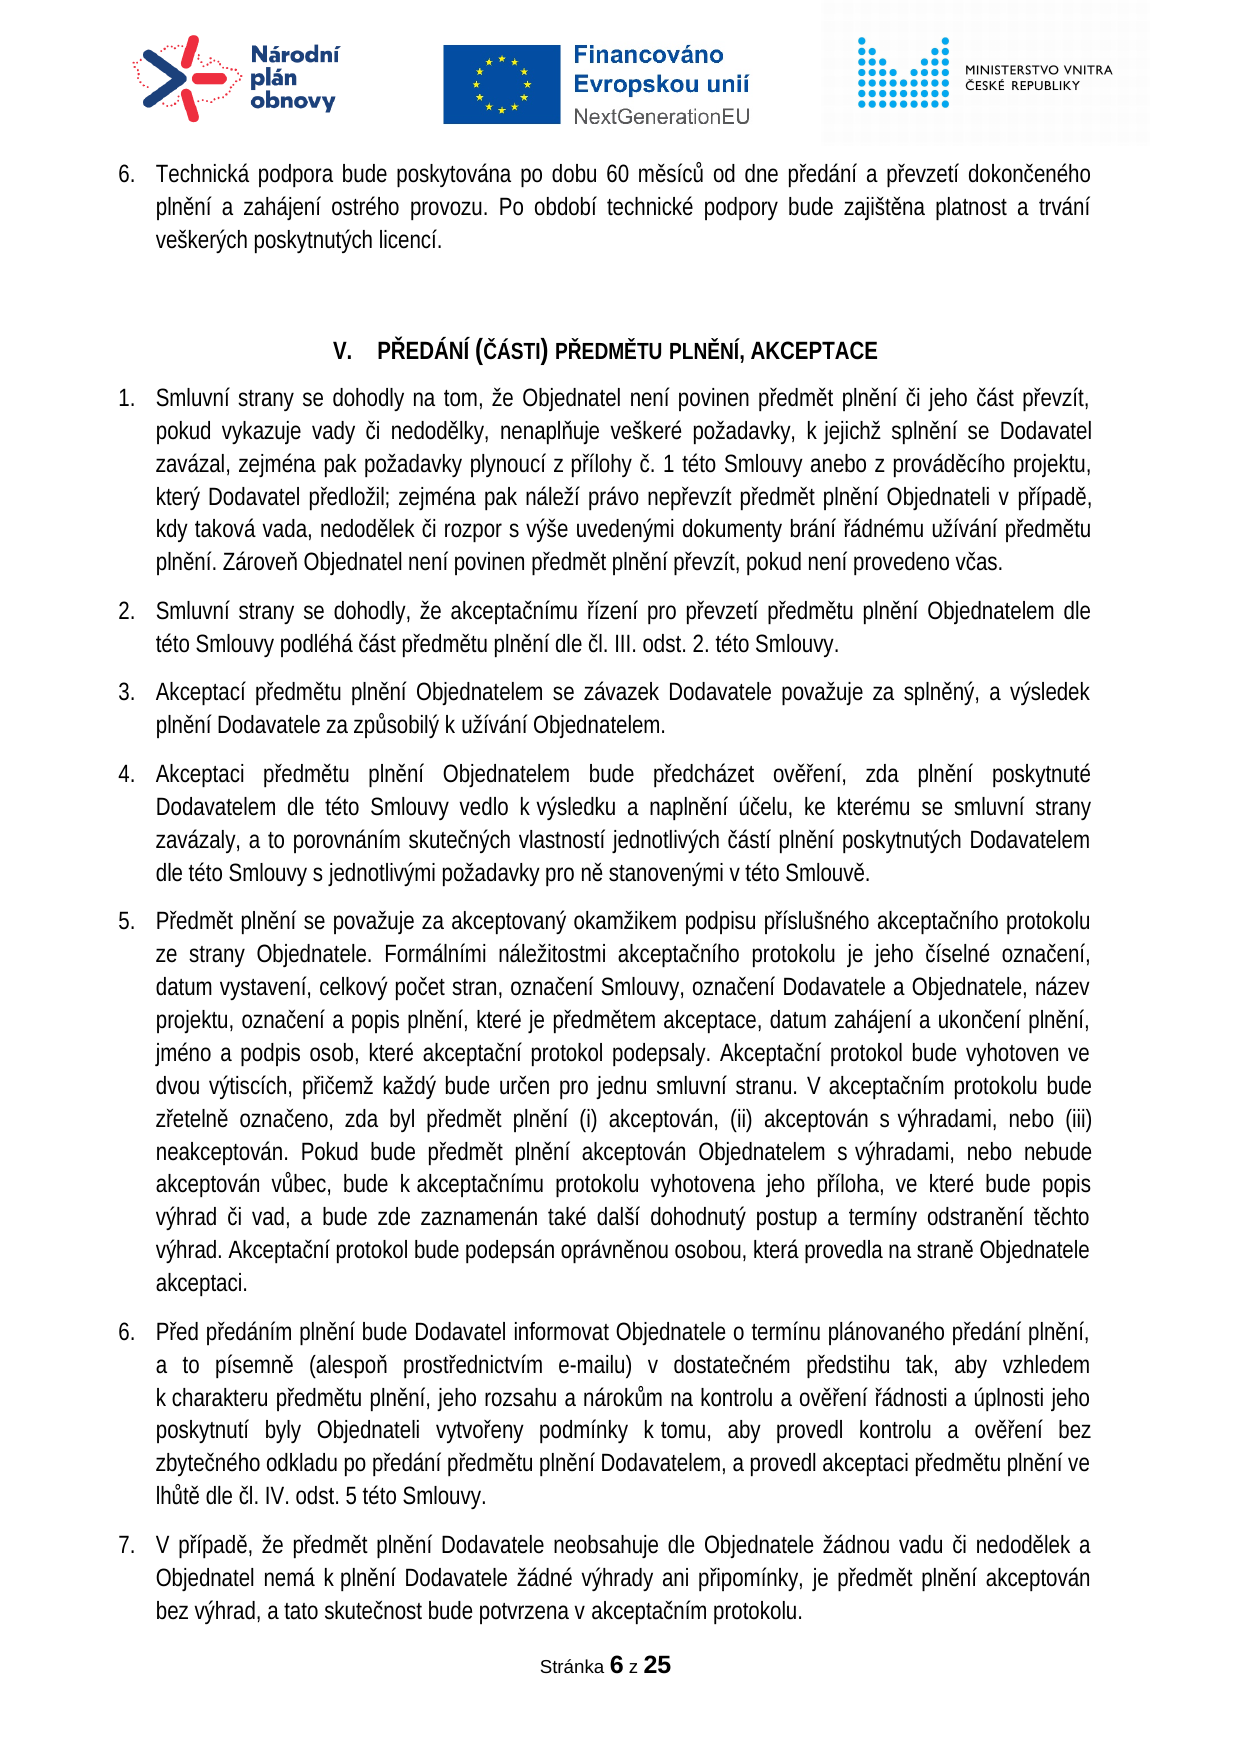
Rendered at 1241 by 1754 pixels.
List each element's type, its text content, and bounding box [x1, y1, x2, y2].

list Smluvní strany se dohodly na tom, že Objednatel není povinen předmět plnění či jeho část převzít, pokud vykazuje vady či nedodělky, nenaplňuje veškeré požadavky, k jejichž splnění se Dodavatel zavázal, zejména pak požadavky plynoucí z přílohy č. 1 této Smlouvy anebo z prováděcího projektu, který Dodavatel předložil; zejména pak náleží právo nepřevzít předmět plnění Objednateli v případě, kdy taková vada, nedodělek či rozpor s výše uvedenými dokumenty brání řádnému užívání předmětu plnění. Zároveň Objednatel není povinen předmět plnění převzít, pokud není provedeno včas. [118, 383, 1092, 576]
list Technická podpora bude poskytována po dobu 60 měsíců od dne předání a převzetí dokončeného plnění a zahájení ostrého provozu. Po období technické podpory bude zajištěna platnost a trvání veškerých poskytnutých licencí. [118, 159, 1092, 254]
list V případě, že předmět plnění Dodavatele neobsahuje dle Objednatele žádnou vadu či nedodělek a Objednatel nemá k plnění Dodavatele žádné výhrady ani připomínky, je předmět plnění akceptován bez výhrad, a tato skutečnost bude potvrzena v akceptačním protokolu. [118, 1530, 1092, 1624]
list Smluvní strany se dohodly, že akceptačnímu řízení pro převzetí předmětu plnění Objednatelem dle této Smlouvy podléhá část předmětu plnění dle čl. III. odst. 2. této Smlouvy. [118, 596, 1092, 657]
picture [820, 0, 1151, 146]
subtitle PŘEDÁNÍ (části) předmětu plnění, AKCEPTACE [118, 332, 1092, 365]
list Předmět plnění se považuje za akceptovaný okamžikem podpisu příslušného akceptačního protokolu ze strany Objednatele. Formálními náležitostmi akceptačního protokolu je jeho číselné označení, datum vystavení, celkový počet stran, označení Smlouvy, označení Dodavatele a Objednatele, název projektu, označení a popis plnění, které je předmětem akceptace, datum zahájení a ukončení plnění, jméno a podpis osob, které akceptační protokol podepsaly. Akceptační protokol bude vyhotoven ve dvou výtiscích, přičemž každý bude určen pro jednu smluvní stranu. V akceptačním protokolu bude zřetelně označeno, zda byl předmět plnění (i) akceptován, (ii) akceptován s výhradami, nebo (iii) neakceptován. Pokud bude předmět plnění akceptován Objednatelem s výhradami, nebo nebude akceptován vůbec, bude k akceptačnímu protokolu vyhotovena jeho příloha, ve které bude popis výhrad či vad, a bude zde zaznamenán také další dohodnutý postup a termíny odstranění těchto výhrad. Akceptační protokol bude podepsán oprávněnou osobou, která provedla na straně Objednatele akceptaci. [118, 906, 1092, 1297]
picture [119, 25, 359, 133]
list Před předáním plnění bude Dodavatel informovat Objednatele o termínu plánovaného předání plnění, a to písemně (alespoň prostřednictvím e-mailu) v dostatečném předstihu tak, aby vzhledem k charakteru předmětu plnění, jeho rozsahu a nárokům na kontrolu a ověření řádnosti a úplnosti jeho poskytnutí byly Objednateli vytvořeny podmínky k tomu, aby provedl kontrolu a ověření bez zbytečného odkladu po předání předmětu plnění Dodavatelem, a provedl akceptaci předmětu plnění ve lhůtě dle čl. IV. odst. 5 této Smlouvy. [118, 1317, 1092, 1510]
list Akceptací předmětu plnění Objednatelem se závazek Dodavatele považuje za splněný, a výsledek plnění Dodavatele za způsobilý k užívání Objednatelem. [118, 677, 1092, 739]
list Akceptaci předmětu plnění Objednatelem bude předcházet ověření, zda plnění poskytnuté Dodavatelem dle této Smlouvy vedlo k výsledku a naplnění účelu, ke kterému se smluvní strany zavázaly, a to porovnáním skutečných vlastností jednotlivých částí plnění poskytnutých Dodavatelem dle této Smlouvy s jednotlivými požadavky pro ně stanovenými v této Smlouvě. [118, 759, 1092, 886]
picture [434, 32, 772, 134]
